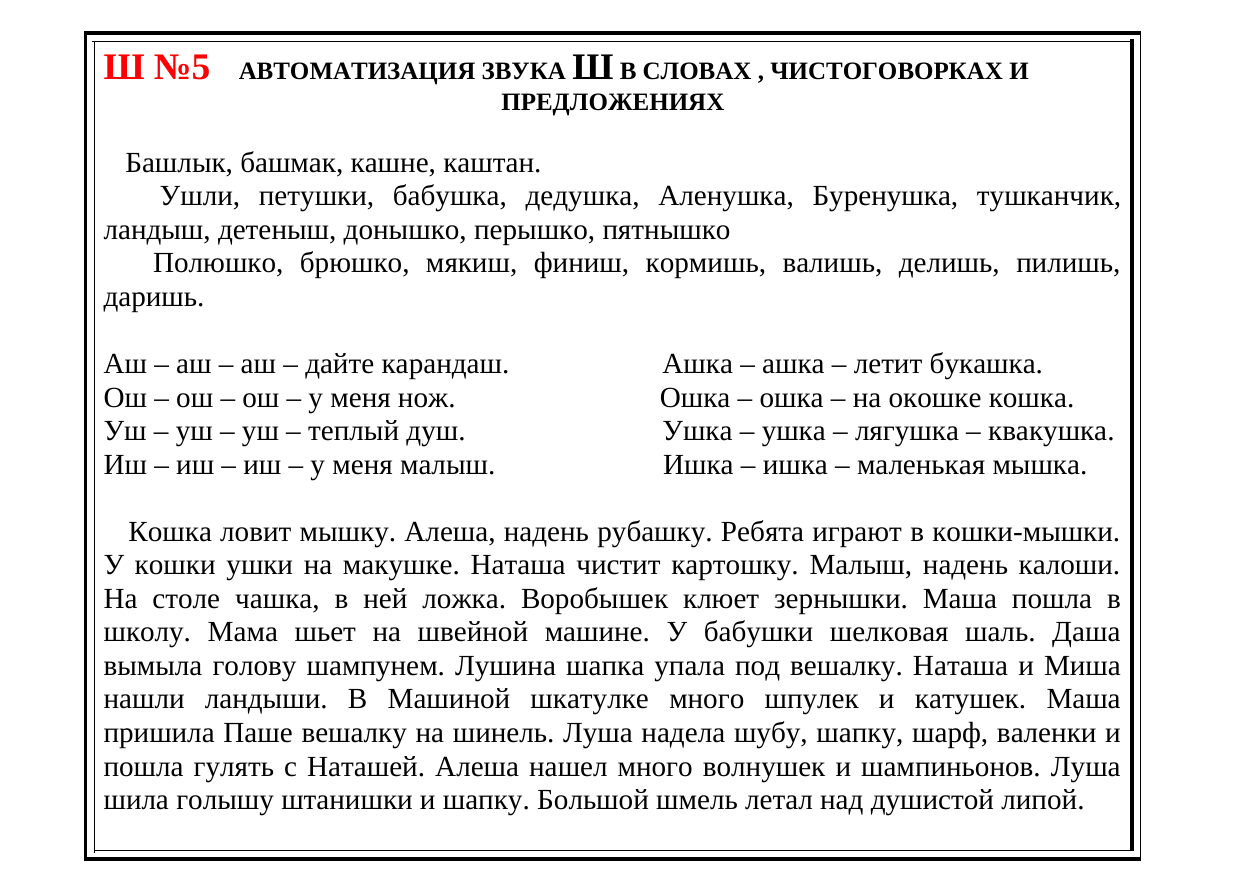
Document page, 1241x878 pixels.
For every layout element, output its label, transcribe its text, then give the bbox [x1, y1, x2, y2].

text Полюшко, брюшко, мякиш, финиш, кормишь, валишь, делишь, пилишь, даришь. [103, 246, 1122, 313]
text Ушли, петушки, бабушка, дедушка, Аленушка, Буренушка, тушканчик, ландыш, детеныш, донышко, перышко, пятнышко [103, 178, 1122, 246]
text Иш – иш – иш – у меня малыш. Ишка – ишка – маленькая мышка. [103, 447, 1122, 480]
text Кошка ловит мышку. Алеша, надень рубашку. Ребята играют в кошки-мышки. У кошки ушки на макушке. Наташа чистит картошку. Малыш, надень калоши. На столе чашка, в ней ложка. Воробышек клюет зернышки. Маша пошла в школу. Мама шьет на швейной машине. У бабушки шелковая шаль. Даша вымыла голову шампунем. Лушина шапка упала под вешалку. Наташа и Миша нашли ландыши. В Машиной шкатулке много шпулек и катушек. Маша пришила Паше вешалку на шинель. Луша надела шубу, шапку, шарф, валенки и пошла гулять с Наташей. Алеша нашел много волнушек и шампиньонов. Луша шила голышу штанишки и шапку. Большой шмель летал над душистой липой. [103, 514, 1122, 816]
text ПРЕДЛОЖЕНИЯХ [103, 87, 1122, 116]
text Уш – уш – уш – теплый душ. Ушка – ушка – лягушка – квакушка. [103, 413, 1122, 447]
text Ш №5 АВТОМАТИЗАЦИЯ ЗВУКА Ш В СЛОВАХ , ЧИСТОГОВОРКАХ И [103, 44, 1122, 87]
text Ош – ош – ош – у меня нож. Ошка – ошка – на окошке кошка. [103, 380, 1122, 413]
text Аш – аш – аш – дайте карандаш. Ашка – ашка – летит букашка. [103, 346, 1122, 380]
text Башлык, башмак, кашне, каштан. [103, 145, 1122, 178]
